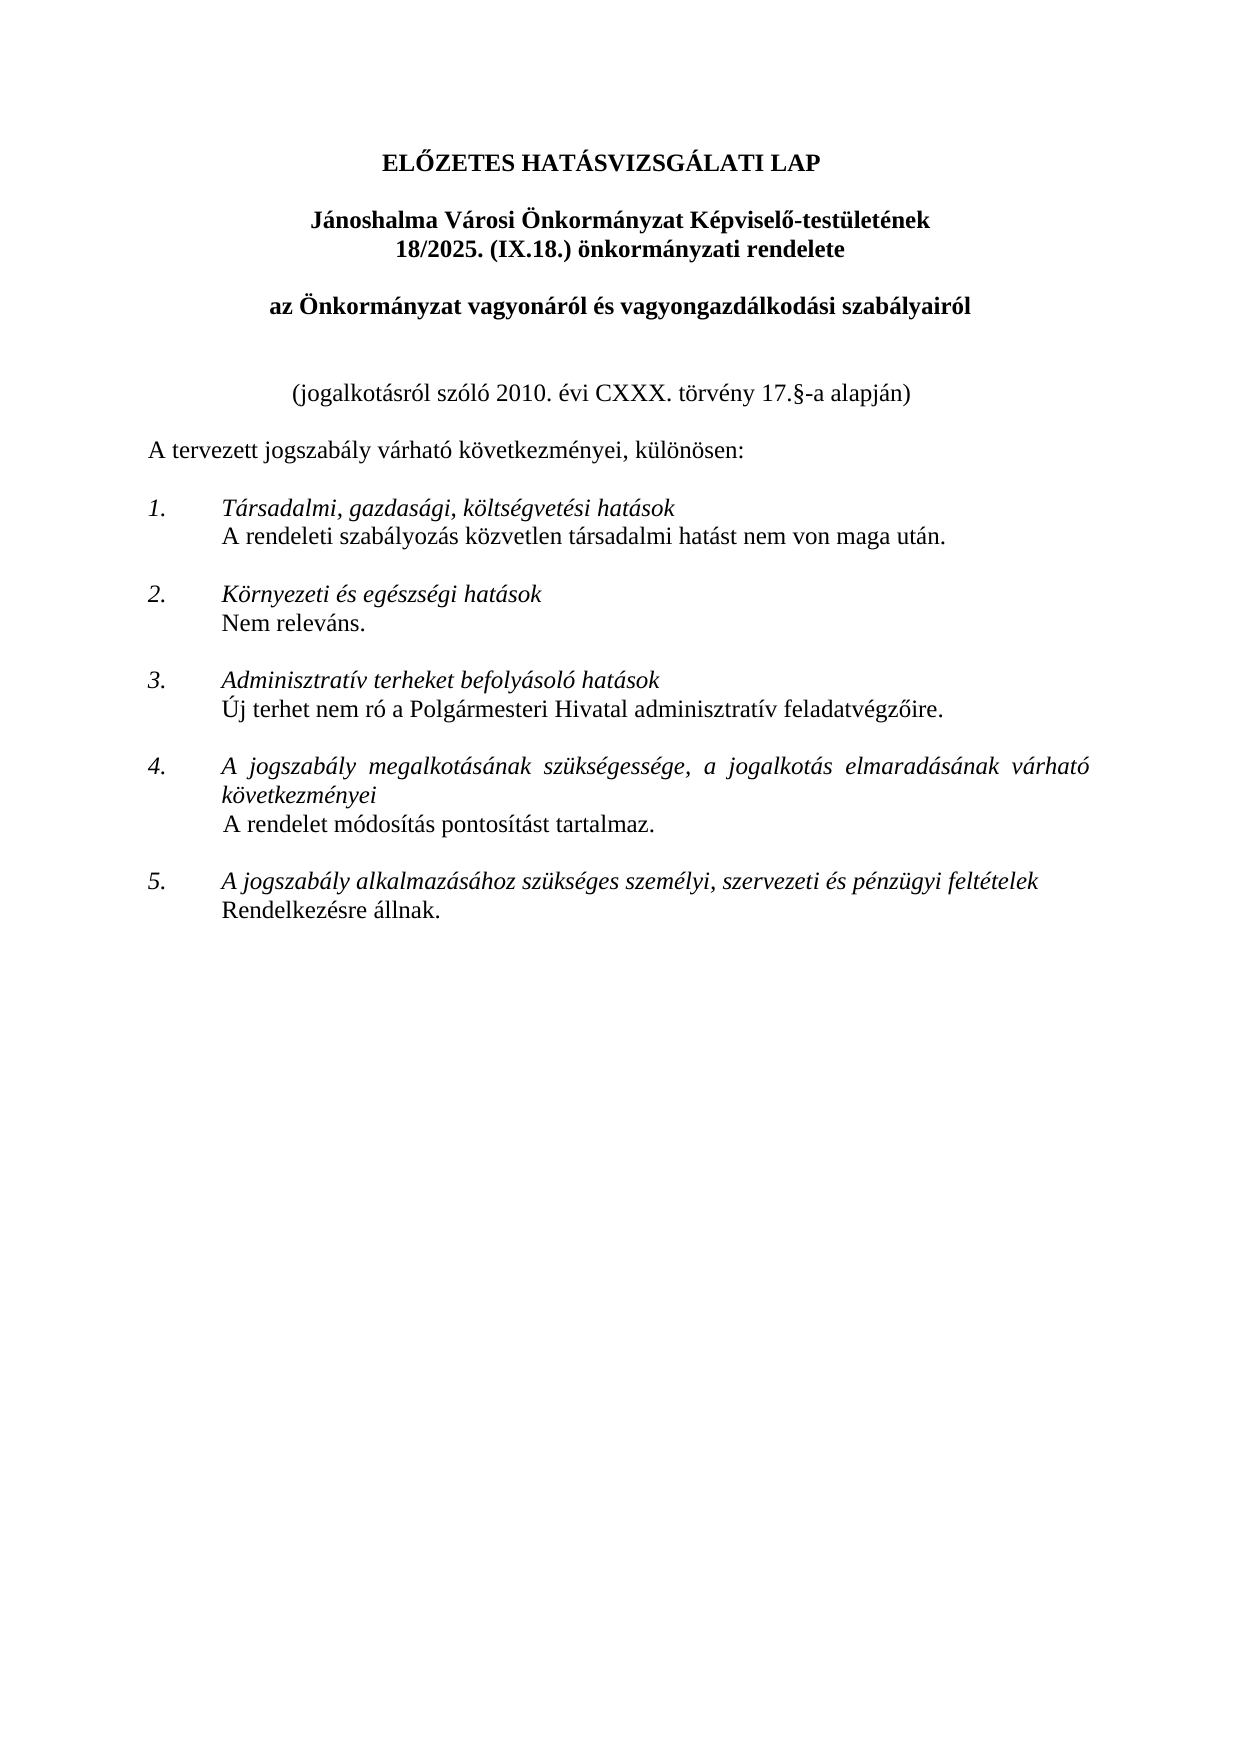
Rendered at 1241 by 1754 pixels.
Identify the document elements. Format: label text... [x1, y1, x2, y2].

text A tervezett jogszabály várható következményei, különösen: [148, 435, 1093, 464]
list Társadalmi, gazdasági, költségvetési hatások [148, 493, 1093, 521]
text Nem releváns. [221, 608, 1093, 636]
text ELŐZETES HATÁSVIZSGÁLATI LAP [110, 148, 1093, 176]
list A jogszabály alkalmazásához szükséges személyi, szervezeti és pénzügyi feltételek [148, 866, 1093, 895]
text Rendelkezésre állnak. [148, 895, 1093, 924]
text A rendeleti szabályozás közvetlen társadalmi hatást nem von maga után. [221, 521, 1093, 550]
list A jogszabály megalkotásának szükségessége, a jogalkotás elmaradásának várható következményei [148, 751, 1093, 809]
list A rendelet módosítás pontosítást tartalmaz. [223, 809, 1093, 838]
text 18/2025. (IX.18.) önkormányzati rendelete [148, 234, 1093, 263]
list Adminisztratív terheket befolyásoló hatások [148, 665, 1093, 694]
text Új terhet nem ró a Polgármesteri Hivatal adminisztratív feladatvégzőire. [221, 694, 1093, 723]
text Jánoshalma Városi Önkormányzat Képviselő-testületének [148, 205, 1093, 234]
text (jogalkotásról szóló 2010. évi CXXX. törvény 17.§-a alapján) [110, 378, 1093, 406]
text az Önkormányzat vagyonáról és vagyongazdálkodási szabályairól [148, 291, 1093, 320]
list Környezeti és egészségi hatások [148, 579, 1093, 608]
